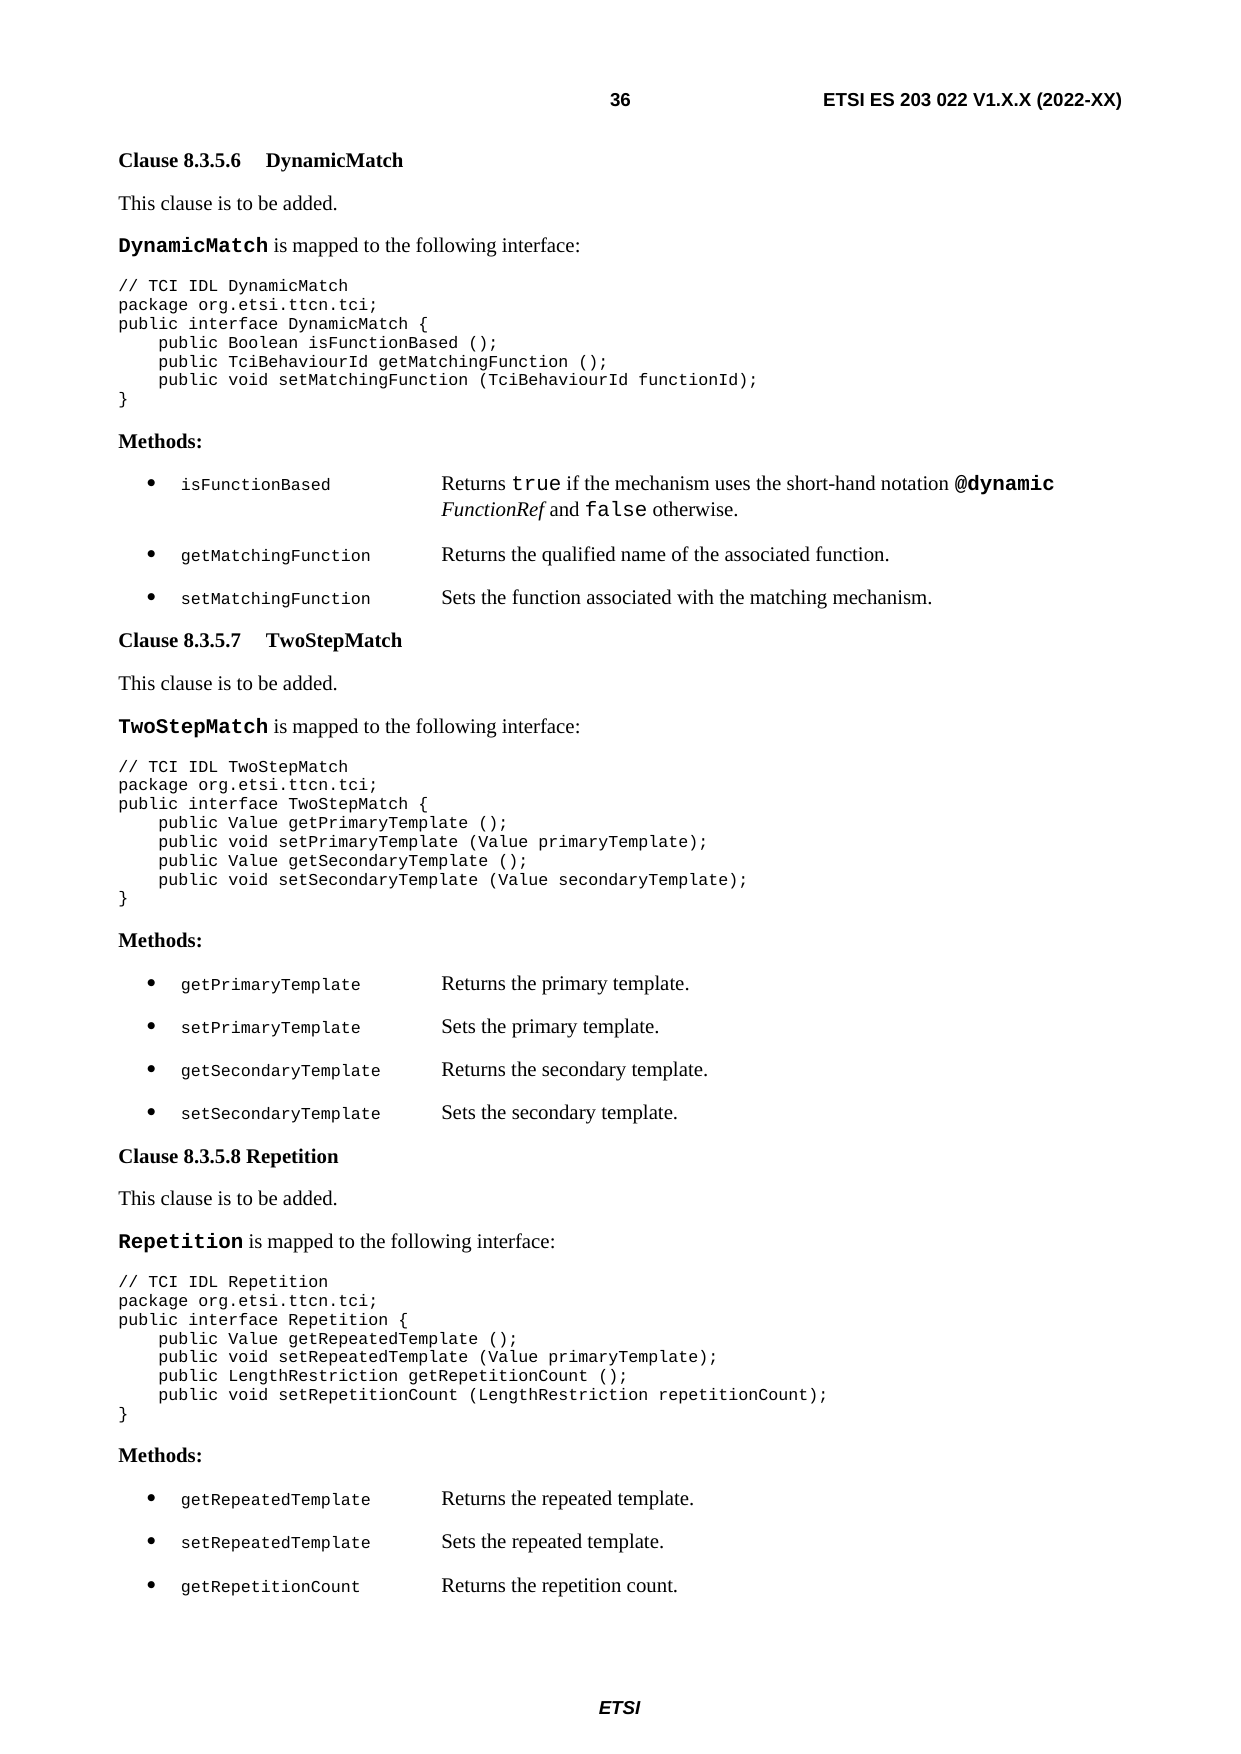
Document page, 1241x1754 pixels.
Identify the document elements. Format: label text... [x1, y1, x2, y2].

text Clause 8.3.5.6 DynamicMatch [118, 148, 1122, 172]
text } [118, 1406, 1122, 1424]
text setRepeatedTemplate Sets the repeated template. [148, 1529, 1122, 1554]
text } [118, 890, 1122, 909]
text public Value getRepeatedTemplate (); [118, 1330, 1122, 1349]
text public interface DynamicMatch { [118, 315, 1122, 334]
text public Boolean isFunctionBased (); [118, 334, 1122, 353]
text public void setMatchingFunction (TciBehaviourId functionId); [118, 372, 1122, 391]
text public Value getSecondaryTemplate (); [118, 852, 1122, 871]
text setPrimaryTemplate Sets the primary template. [148, 1014, 1122, 1038]
text public void setRepetitionCount (LengthRestriction repetitionCount); [118, 1387, 1122, 1406]
text Repetition is mapped to the following interface: [118, 1229, 1122, 1255]
text setMatchingFunction Sets the function associated with the matching mechanism. [148, 585, 1122, 609]
text This clause is to be added. [118, 671, 1122, 695]
text public TciBehaviourId getMatchingFunction (); [118, 353, 1122, 372]
text This clause is to be added. [118, 190, 1122, 214]
text getSecondaryTemplate Returns the secondary template. [148, 1057, 1122, 1082]
text Methods: [118, 1443, 1122, 1467]
text public void setSecondaryTemplate (Value secondaryTemplate); [118, 871, 1122, 890]
text This clause is to be added. [118, 1186, 1122, 1210]
text public void setPrimaryTemplate (Value primaryTemplate); [118, 833, 1122, 852]
text public interface TwoStepMatch { [118, 796, 1122, 815]
text getPrimaryTemplate Returns the primary template. [148, 971, 1122, 995]
text public Value getPrimaryTemplate (); [118, 815, 1122, 833]
text Methods: [118, 428, 1122, 453]
text DynamicMatch is mapped to the following interface: [118, 233, 1122, 259]
text public void setRepeatedTemplate (Value primaryTemplate); [118, 1349, 1122, 1368]
text } [118, 391, 1122, 410]
text getRepeatedTemplate Returns the repeated template. [148, 1486, 1122, 1511]
text setSecondaryTemplate Sets the secondary template. [148, 1100, 1122, 1125]
text public interface Repetition { [118, 1311, 1122, 1330]
text Clause 8.3.5.8 Repetition [118, 1143, 1122, 1168]
text public LengthRestriction getRepetitionCount (); [118, 1368, 1122, 1387]
text getMatchingFunction Returns the qualified name of the associated function. [148, 542, 1122, 566]
text TwoStepMatch is mapped to the following interface: [118, 714, 1122, 739]
text // TCI IDL DynamicMatch [118, 278, 1122, 297]
text package org.etsi.ttcn.tci; [118, 297, 1122, 315]
text isFunctionBased Returns true if the mechanism uses the short-hand notation @dynamic FunctionRef and false otherwise. [148, 471, 1122, 523]
text // TCI IDL Repetition [118, 1274, 1122, 1292]
text // TCI IDL TwoStepMatch [118, 758, 1122, 777]
text package org.etsi.ttcn.tci; [118, 777, 1122, 796]
text Clause 8.3.5.7 TwoStepMatch [118, 628, 1122, 652]
text package org.etsi.ttcn.tci; [118, 1292, 1122, 1311]
text Methods: [118, 928, 1122, 952]
text getRepetitionCount Returns the repetition count. [148, 1573, 1122, 1597]
